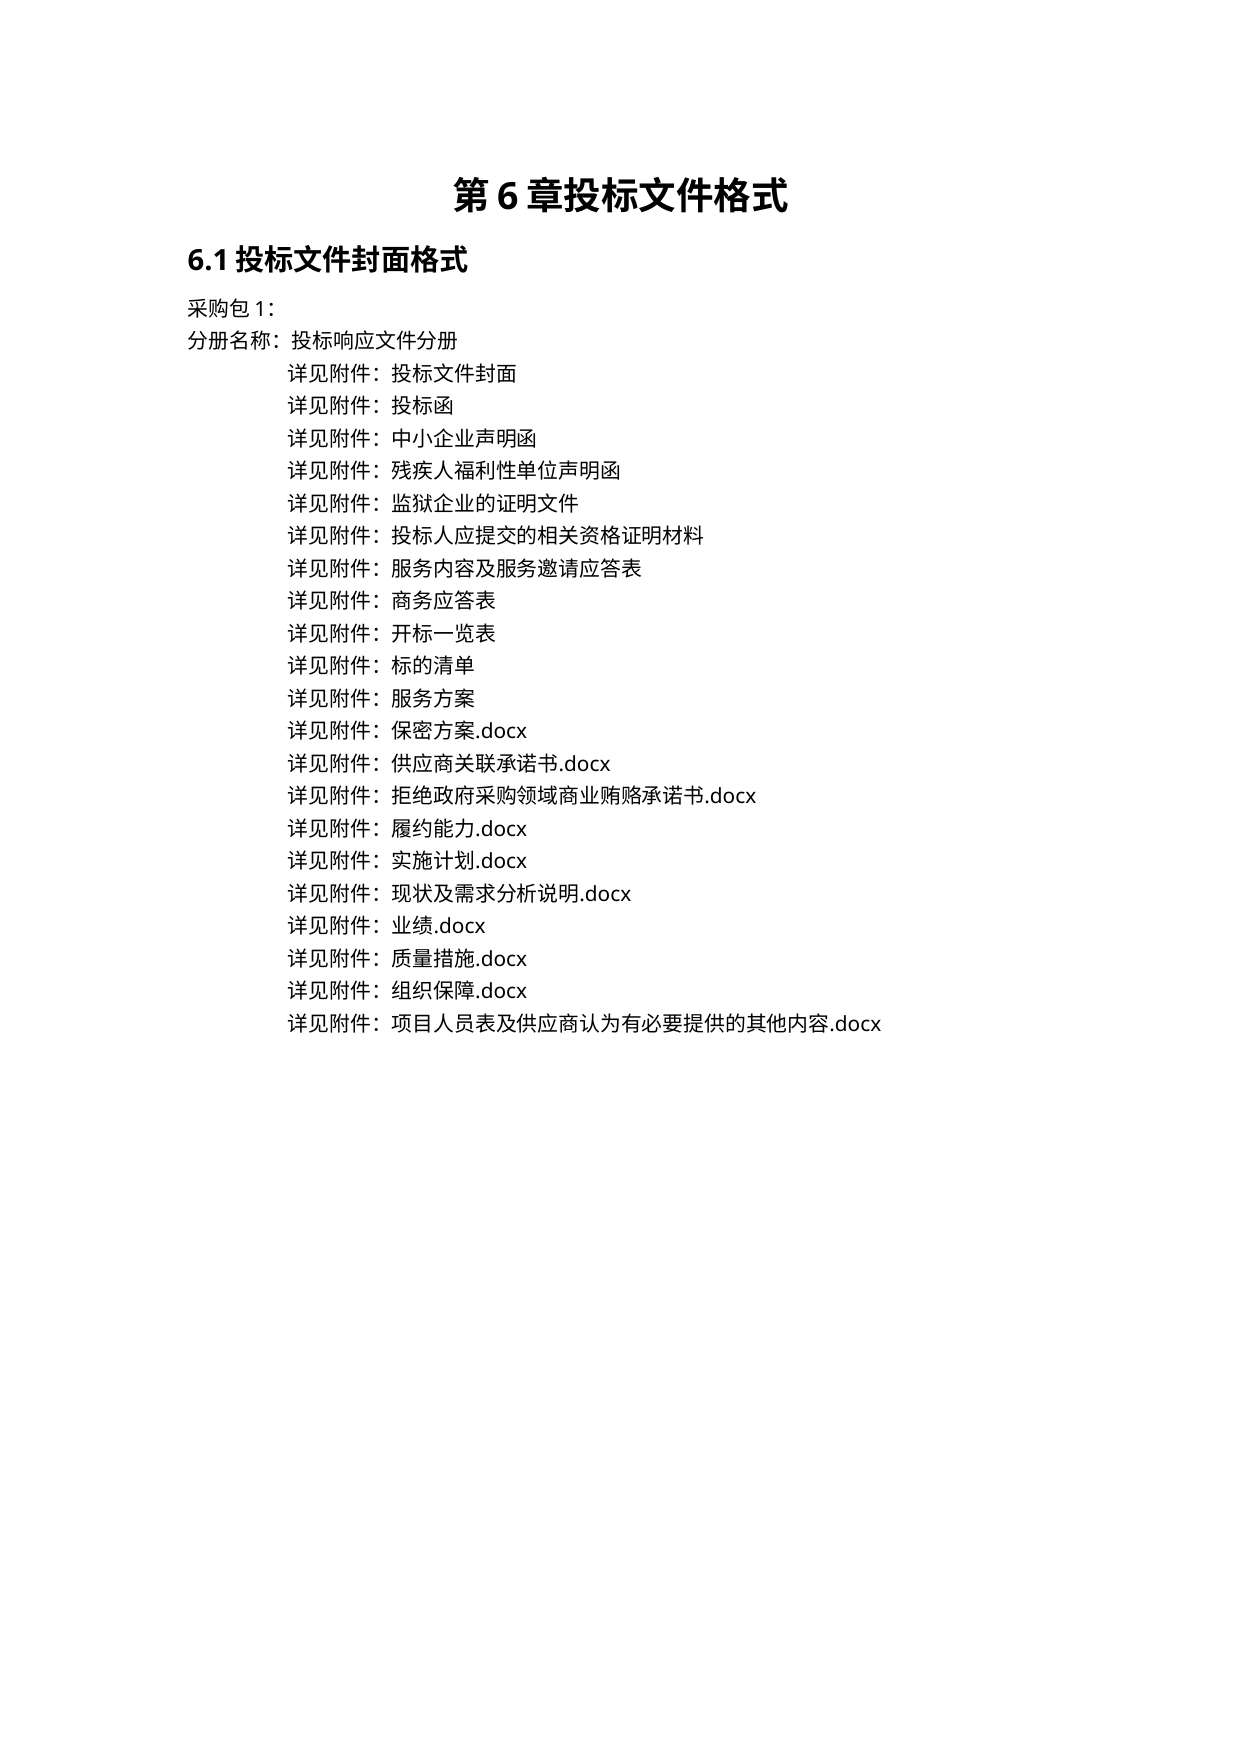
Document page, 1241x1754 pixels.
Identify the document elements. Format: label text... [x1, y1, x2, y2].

text 详见附件：残疾人福利性单位声明函 [187, 454, 1053, 487]
text 6.1投标文件封面格式 [187, 227, 1053, 292]
text 详见附件：拒绝政府采购领域商业贿赂承诺书.docx [187, 779, 1053, 812]
text 详见附件：项目人员表及供应商认为有必要提供的其他内容.docx [187, 1007, 1053, 1039]
text 详见附件：履约能力.docx [187, 812, 1053, 844]
text 详见附件：业绩.docx [187, 909, 1053, 942]
text 详见附件：标的清单 [187, 649, 1053, 682]
text 详见附件：保密方案.docx [187, 714, 1053, 747]
text 详见附件：开标一览表 [187, 617, 1053, 649]
text 详见附件：投标人应提交的相关资格证明材料 [187, 519, 1053, 552]
text 第6章投标文件格式 [187, 162, 1053, 227]
text 详见附件：质量措施.docx [187, 942, 1053, 974]
text 详见附件：现状及需求分析说明.docx [187, 877, 1053, 909]
text 详见附件：实施计划.docx [187, 844, 1053, 877]
text 详见附件：投标函 [187, 389, 1053, 422]
text 分册名称：投标响应文件分册 [187, 324, 1053, 357]
text 详见附件：监狱企业的证明文件 [187, 487, 1053, 519]
text 采购包1： [187, 292, 1053, 324]
text 详见附件：服务方案 [187, 682, 1053, 714]
text 详见附件：服务内容及服务邀请应答表 [187, 552, 1053, 584]
text 详见附件：中小企业声明函 [187, 422, 1053, 454]
text 详见附件：商务应答表 [187, 584, 1053, 617]
text 详见附件：组织保障.docx [187, 974, 1053, 1007]
text 详见附件：供应商关联承诺书.docx [187, 747, 1053, 779]
text 详见附件：投标文件封面 [187, 357, 1053, 389]
